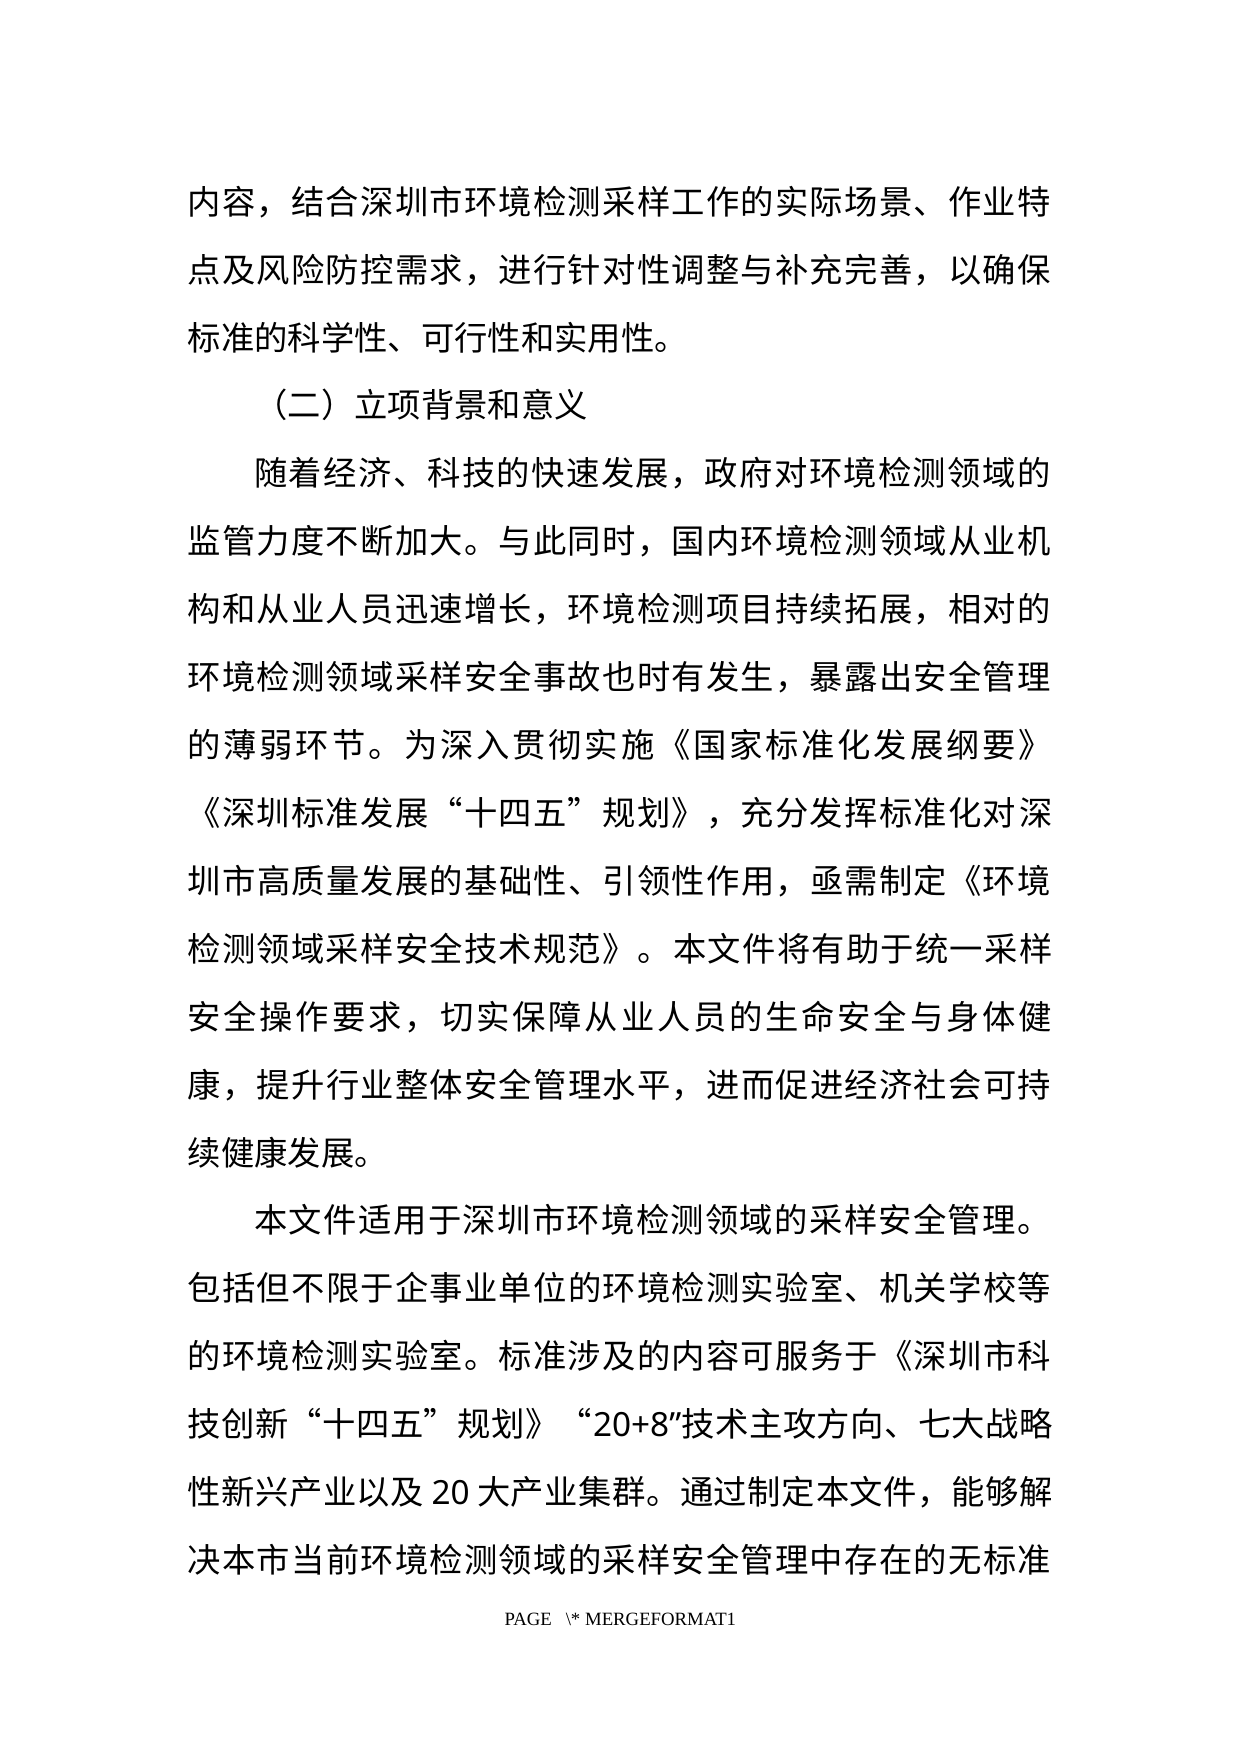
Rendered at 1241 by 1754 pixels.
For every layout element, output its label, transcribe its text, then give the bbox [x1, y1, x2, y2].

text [187, 166, 1053, 369]
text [187, 1184, 1053, 1592]
text （二）立项背景和意义 [187, 369, 1053, 437]
text 随着经济、科技的快速发展，政府对环境检测领域的监管力度不断加大。与此同时，国内环境检测领域从业机构和从业人员迅速增长，环境检测项目持续拓展，相对的环境检测领域采样安全事故也时有发生，暴露出安全管理的薄弱环节。为深入贯彻实施《国家标准化发展纲要》《深圳标准发展“十四五”规划》，充分发挥标准化对深圳市高质量发展的基础性、引领性作用，亟需制定《环境检测领域采样安全技术规范》。本文件将有助于统一采样安全操作要求，切实保障从业人员的生命安全与身体健康，提升行业整体安全管理水平，进而促进经济社会可持续健康发展。 [187, 437, 1053, 1184]
